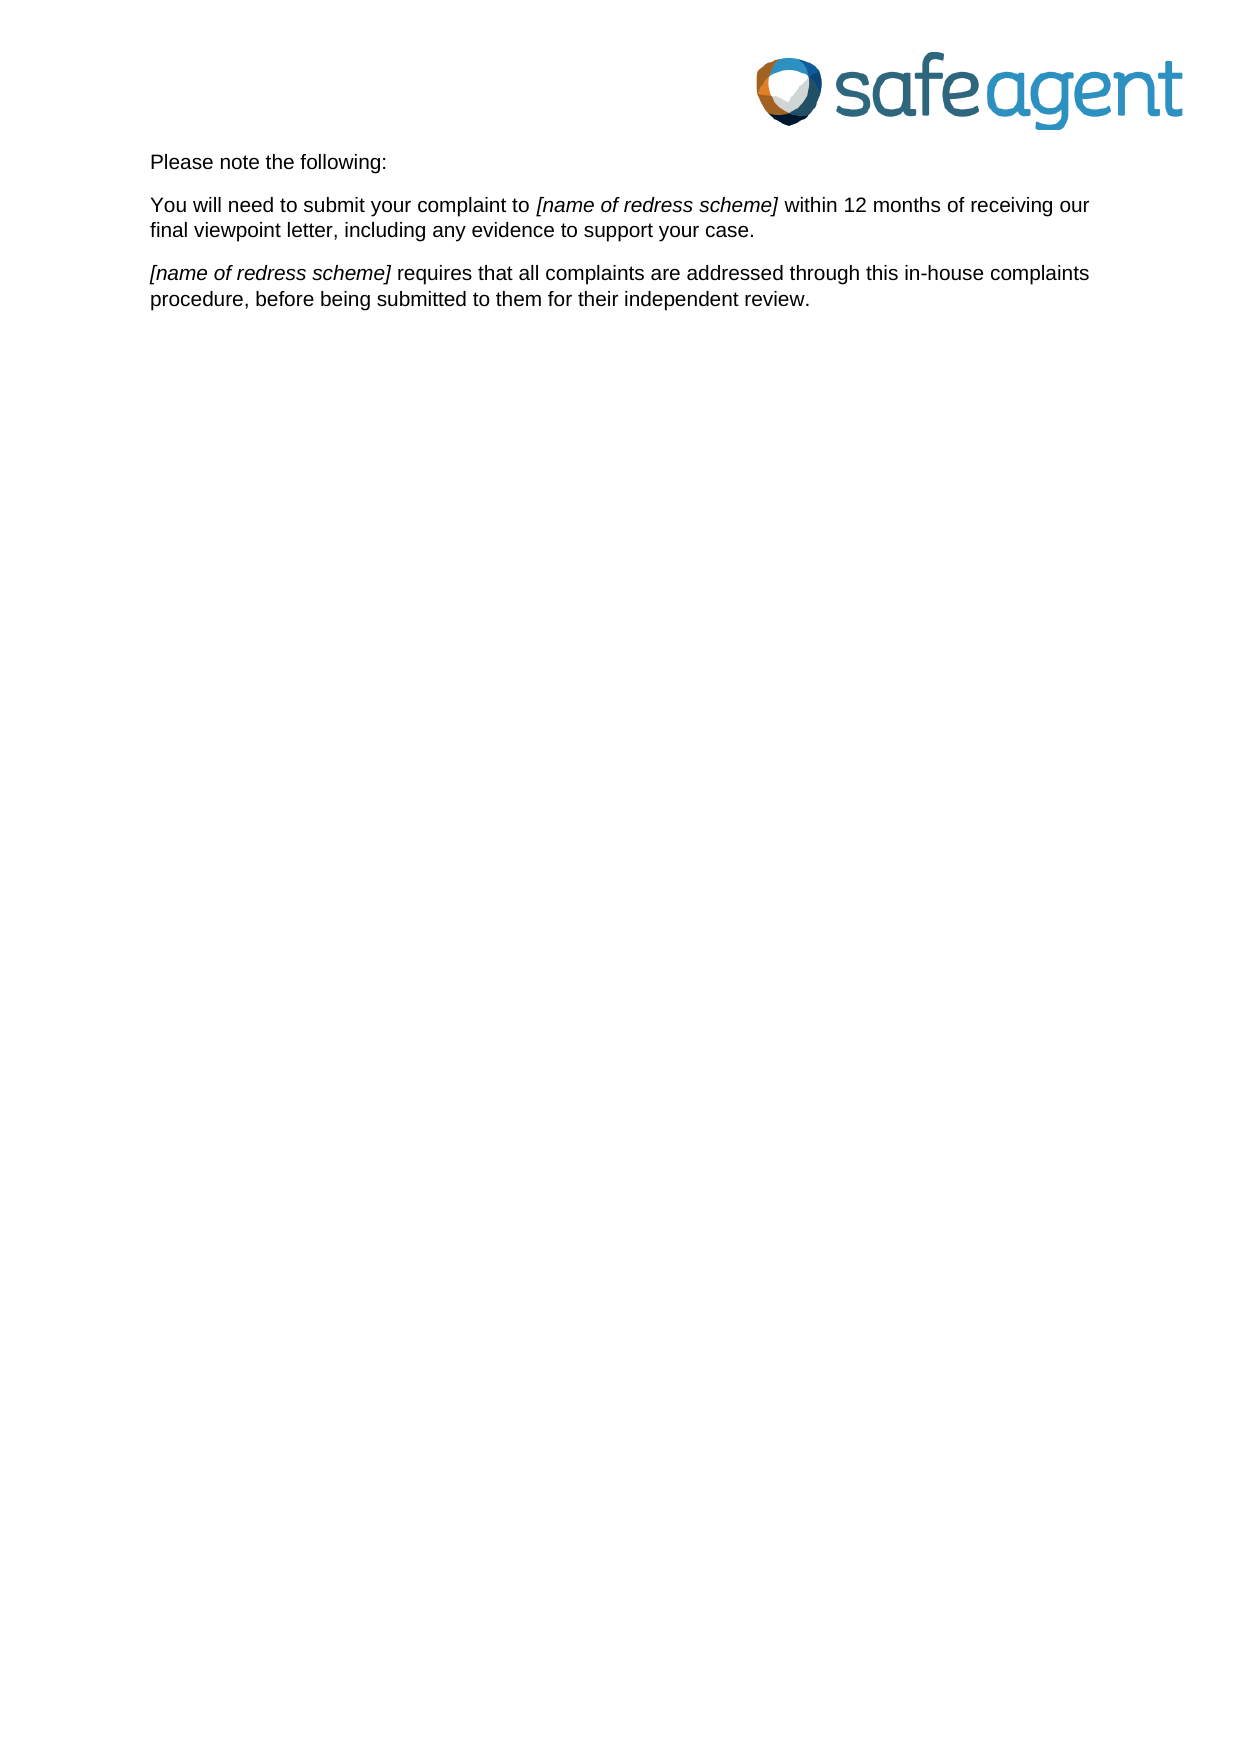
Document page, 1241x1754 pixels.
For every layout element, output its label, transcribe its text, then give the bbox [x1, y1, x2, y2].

text Please note the following: [150, 150, 1090, 174]
text [name of redress scheme] requires that all complaints are addressed through this in-house complaints procedure, before being submitted to them for their independent review. [150, 261, 1090, 311]
text You will need to submit your complaint to [name of redress scheme] within 12 months of receiving our final viewpoint letter, including any evidence to support your case. [150, 192, 1090, 242]
